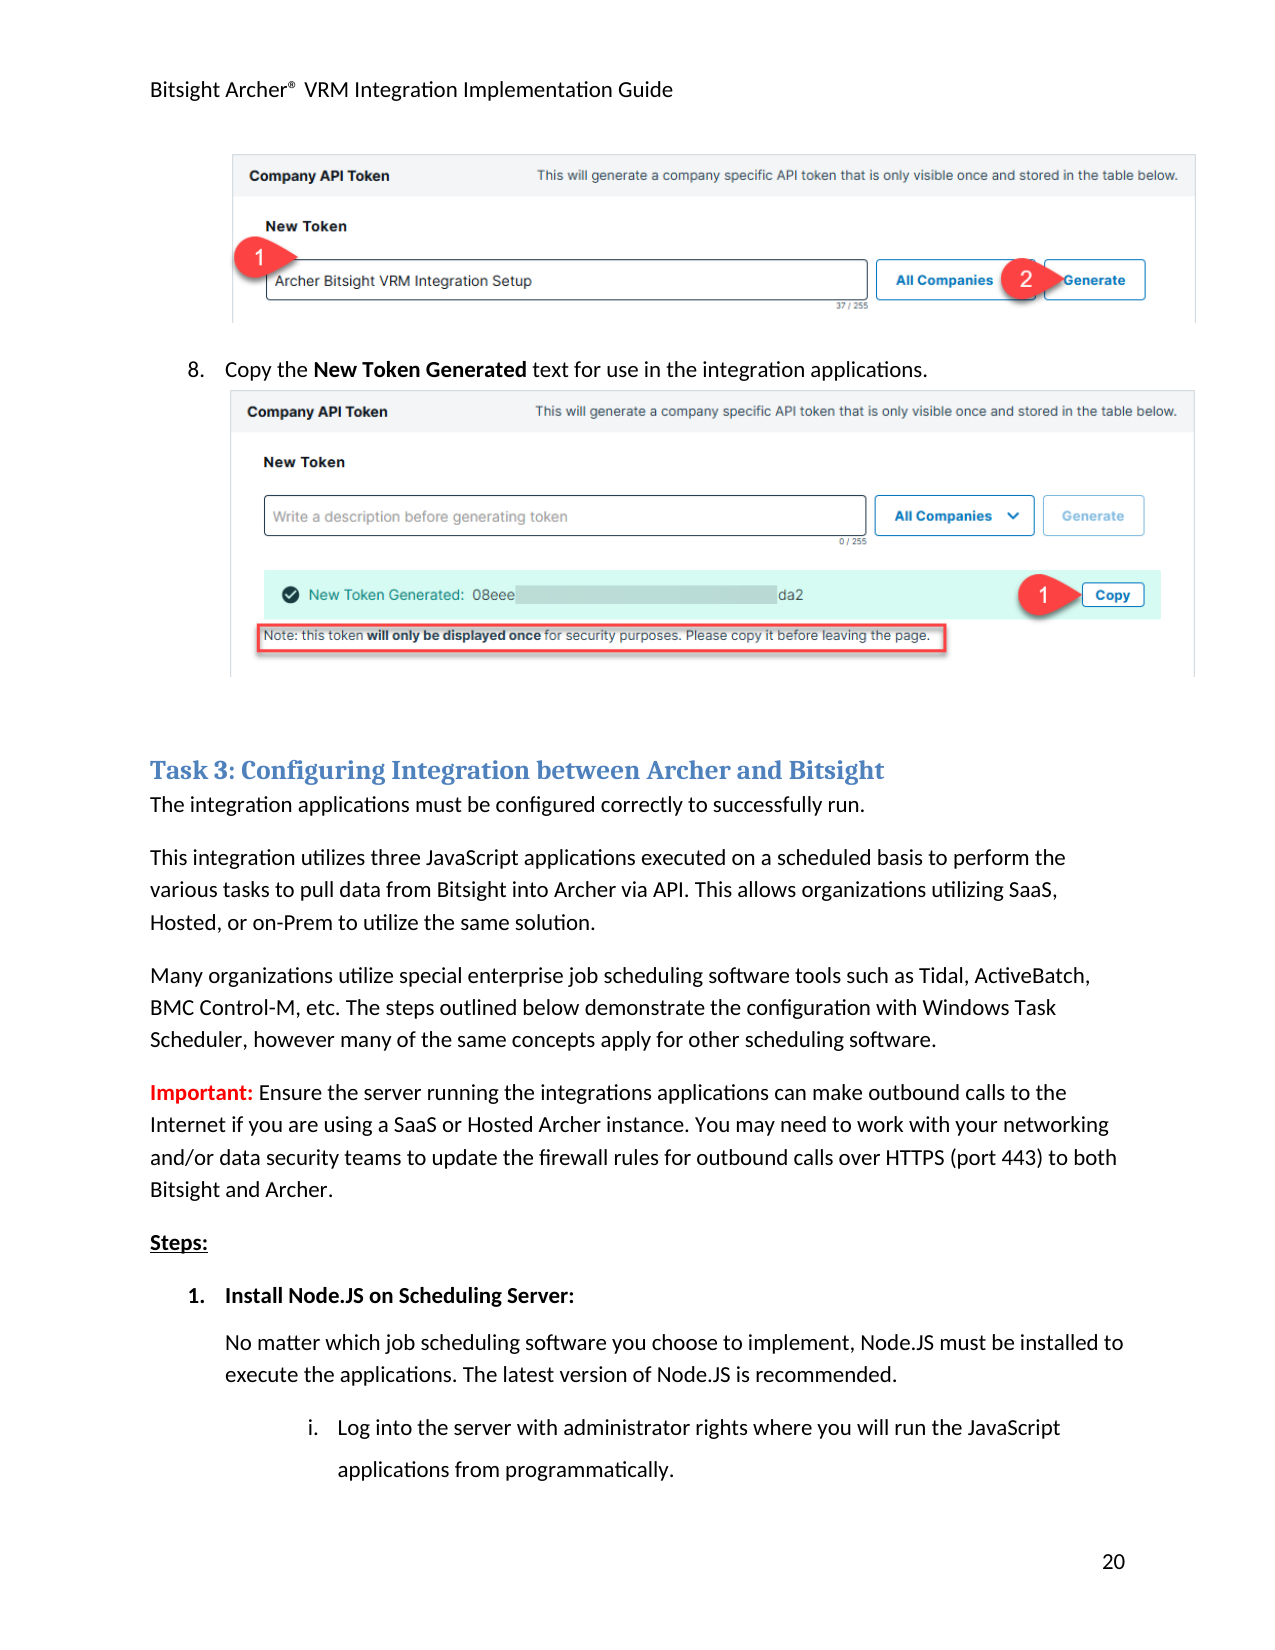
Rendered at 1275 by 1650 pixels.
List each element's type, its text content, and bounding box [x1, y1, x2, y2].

text Steps: [150, 1228, 1125, 1256]
picture [225, 387, 1200, 677]
subtitle Task 3: Configuring Integration between Archer and Bitsight [150, 755, 1125, 786]
text Many organizations utilize special enterprise job scheduling software tools such as Tidal, ActiveBatch, BMC Control-M, etc. The steps outlined below demonstrate the configuration with Windows Task Scheduler, however many of the same concepts apply for other scheduling software. [150, 961, 1125, 1053]
text Important: Ensure the server running the integrations applications can make outbound calls to the Internet if you are using a SaaS or Hosted Archer instance. You may need to work with your networking and/or data security teams to update the firewall rules for outbound calls over HTTPS (port 443) to both Bitsight and Archer. [150, 1078, 1125, 1203]
list Log into the server with administrator rights where you will run the JavaScript applications from programmatically. [319, 1413, 1125, 1483]
text The integration applications must be configured correctly to successfully run. [150, 790, 1125, 818]
list Install Node.JS on Scheduling Server: [187, 1281, 1125, 1309]
text This integration utilizes three JavaScript applications executed on a scheduled basis to perform the various tasks to pull data from Bitsight into Archer via API. This allows organizations utilizing SaaS, Hosted, or on-Prem to utilize the same solution. [150, 843, 1125, 936]
picture [225, 150, 1200, 323]
list Copy the New Token Generated text for use in the integration applications. [187, 355, 1125, 383]
text No matter which job scheduling software you choose to implement, Node.JS must be installed to execute the applications. The latest version of Node.JS is recommended. [225, 1328, 1125, 1388]
